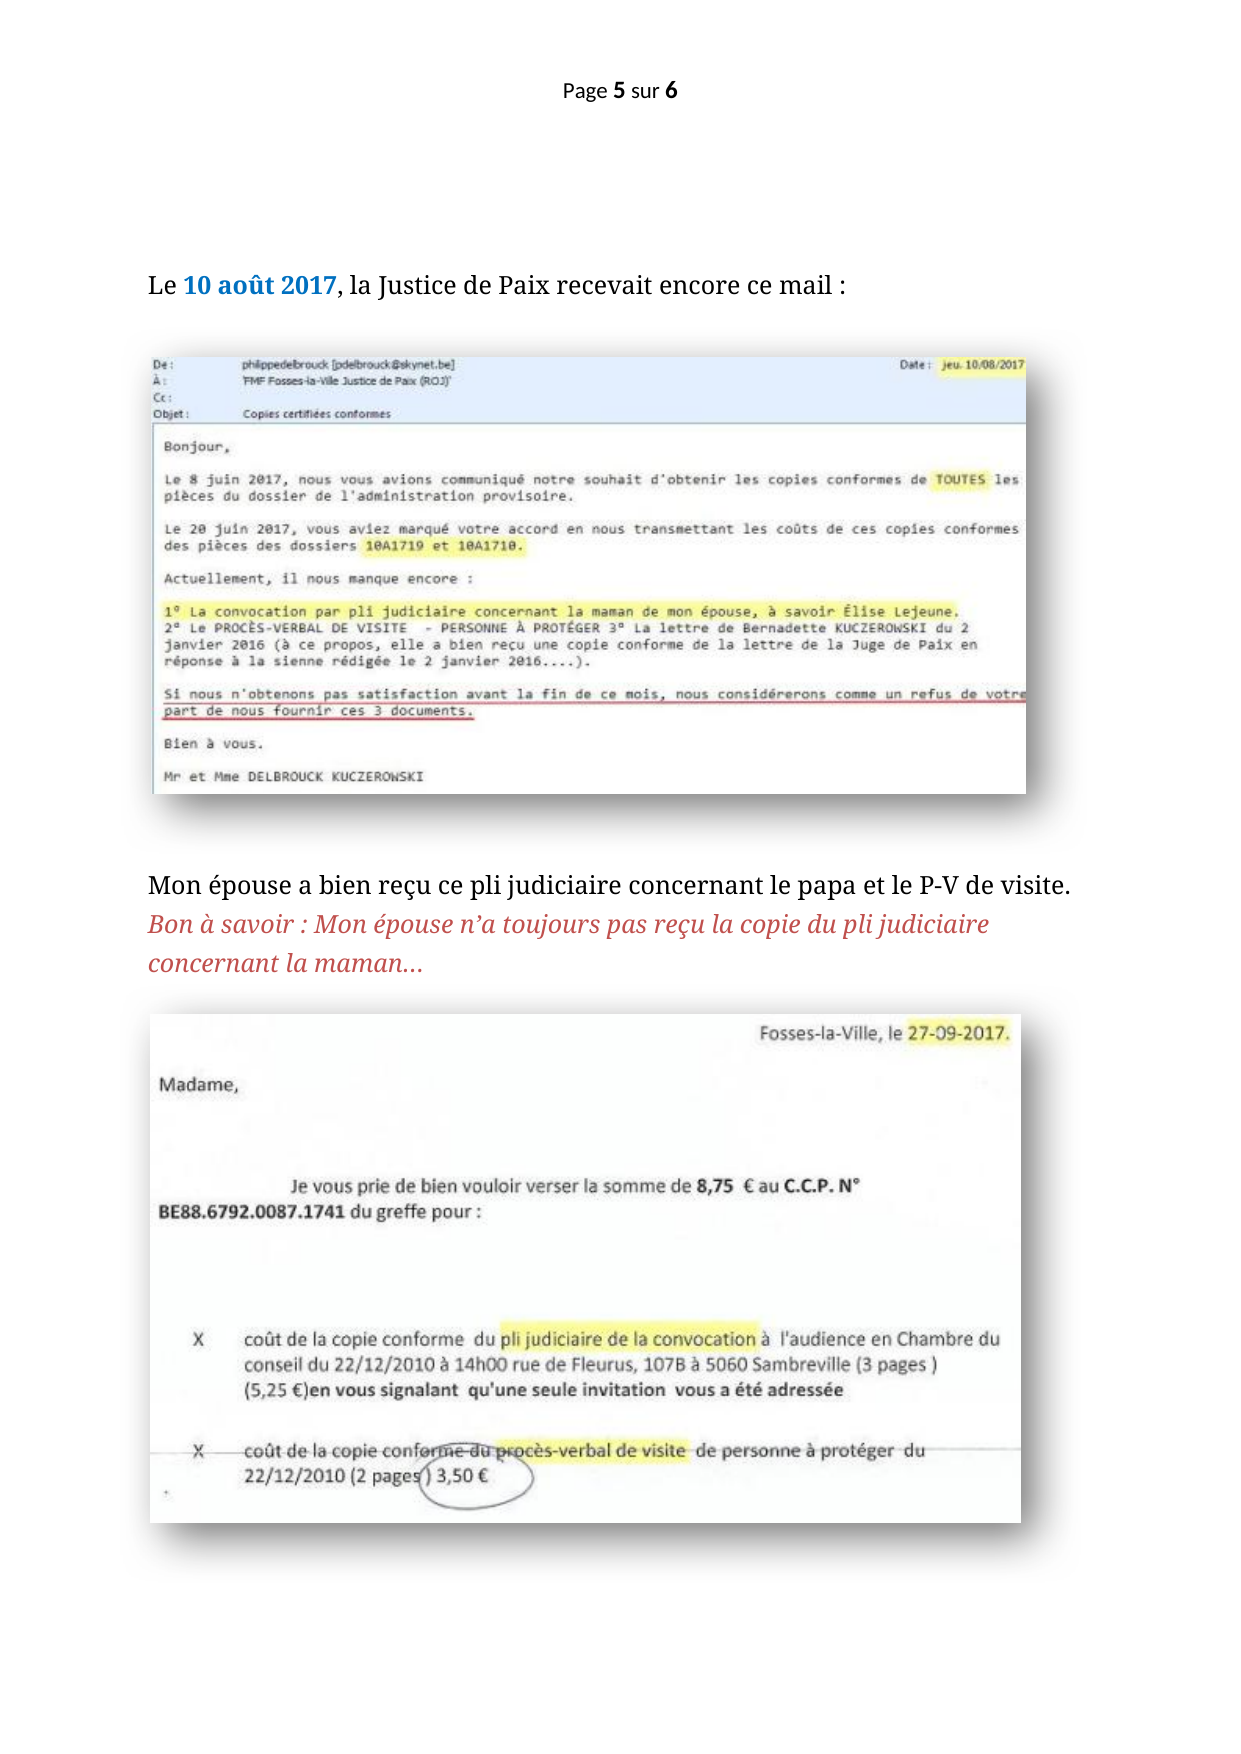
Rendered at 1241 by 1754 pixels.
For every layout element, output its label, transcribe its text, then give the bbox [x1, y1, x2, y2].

text Mon épouse a bien reçu ce pli judiciaire concernant le papa et le P-V de visite. [148, 868, 1093, 902]
picture [151, 357, 1026, 794]
text Bon à savoir : Mon épouse n’a toujours pas reçu la copie du pli judiciaire concernant la maman… [148, 907, 1093, 980]
text Le 10 août 2017, la Justice de Paix recevait encore ce mail : [148, 268, 1093, 302]
picture [150, 1014, 1021, 1523]
